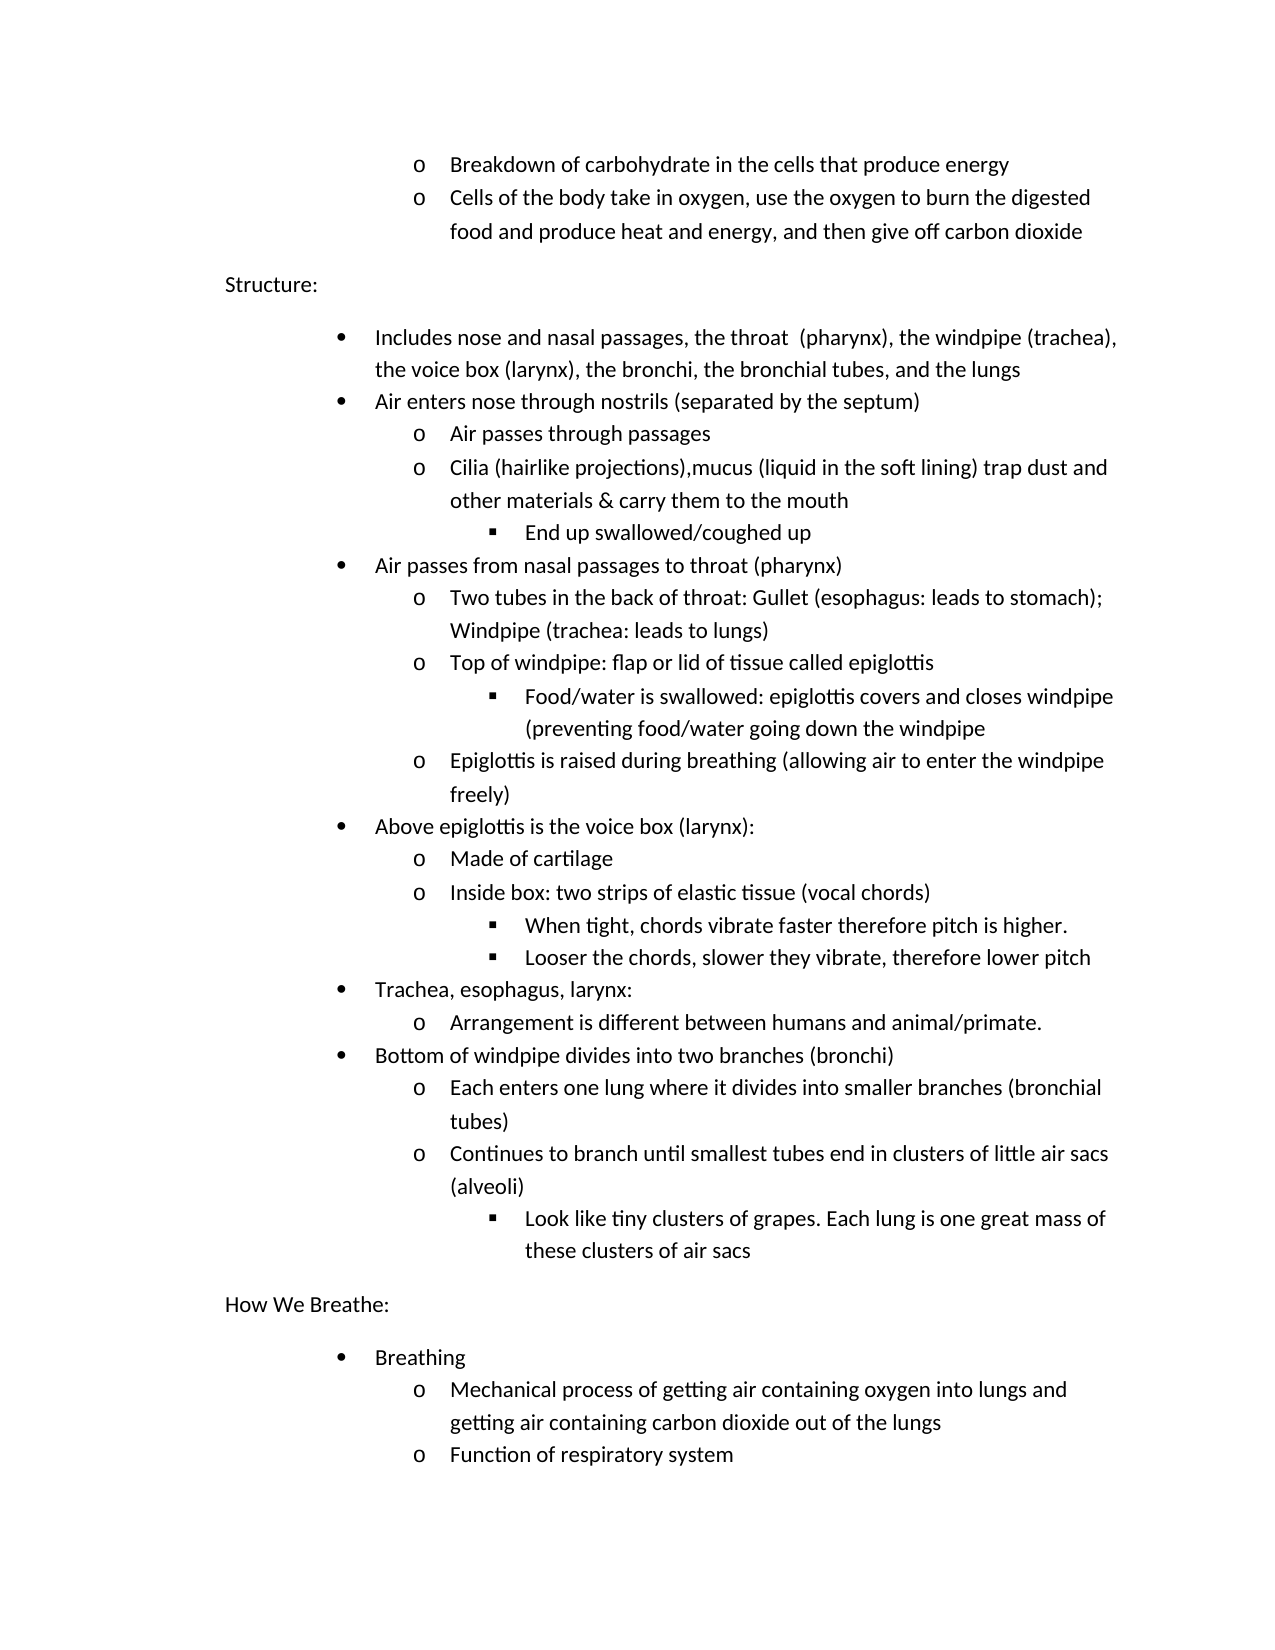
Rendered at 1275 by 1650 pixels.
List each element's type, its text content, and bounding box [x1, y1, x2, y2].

text Structure: [150, 270, 1125, 298]
list Function of respiratory system [412, 1440, 1125, 1469]
list End up swallowed/coughed up [487, 518, 1125, 547]
list When tight, chords vibrate faster therefore pitch is higher. [487, 911, 1125, 939]
list Top of windpipe: flap or lid of tissue called epiglottis [412, 648, 1125, 678]
list Breakdown of carbohydrate in the cells that produce energy [412, 150, 1125, 179]
list Inside box: two strips of elastic tissue (vocal chords) [412, 878, 1125, 907]
text How We Breathe: [150, 1290, 1125, 1318]
list Continues to branch until smallest tubes end in clusters of little air sacs (alveoli) [412, 1139, 1125, 1200]
list Breathing [337, 1343, 1125, 1371]
list Cilia (hairlike projections),mucus (liquid in the soft lining) trap dust and other materials & carry them to the mouth [412, 453, 1125, 514]
list Made of cartilage [412, 844, 1125, 873]
list Trachea, esophagus, larynx: [337, 976, 1125, 1003]
list Two tubes in the back of throat: Gullet (esophagus: leads to stomach); Windpipe (trachea: leads to lungs) [412, 583, 1125, 644]
list Arrangement is different between humans and animal/primate. [412, 1008, 1125, 1037]
list Food/water is swallowed: epiglottis covers and closes windpipe (preventing food/water going down the windpipe [487, 682, 1125, 742]
list Epiglottis is raised during breathing (allowing air to enter the windpipe freely) [412, 746, 1125, 808]
list Air enters nose through nostrils (separated by the septum) [337, 387, 1125, 415]
list Look like tiny clusters of grapes. Each lung is one great mass of these clusters of air sacs [487, 1204, 1125, 1265]
list Each enters one lung where it divides into smaller branches (bronchial tubes) [412, 1073, 1125, 1135]
list Bottom of windpipe divides into two branches (bronchi) [337, 1041, 1125, 1069]
list Air passes through passages [412, 419, 1125, 449]
list Looser the chords, slower they vibrate, therefore lower pitch [487, 943, 1125, 971]
list Includes nose and nasal passages, the throat (pharynx), the windpipe (trachea), the voice box (larynx), the bronchi, the bronchial tubes, and the lungs [337, 323, 1125, 383]
list Air passes from nasal passages to throat (pharynx) [337, 551, 1125, 579]
list Mechanical process of getting air containing oxygen into lungs and getting air containing carbon dioxide out of the lungs [412, 1375, 1125, 1436]
list Cells of the body take in oxygen, use the oxygen to burn the digested food and produce heat and energy, and then give off carbon dioxide [412, 183, 1125, 245]
list Above epiglottis is the voice box (larynx): [337, 812, 1125, 840]
